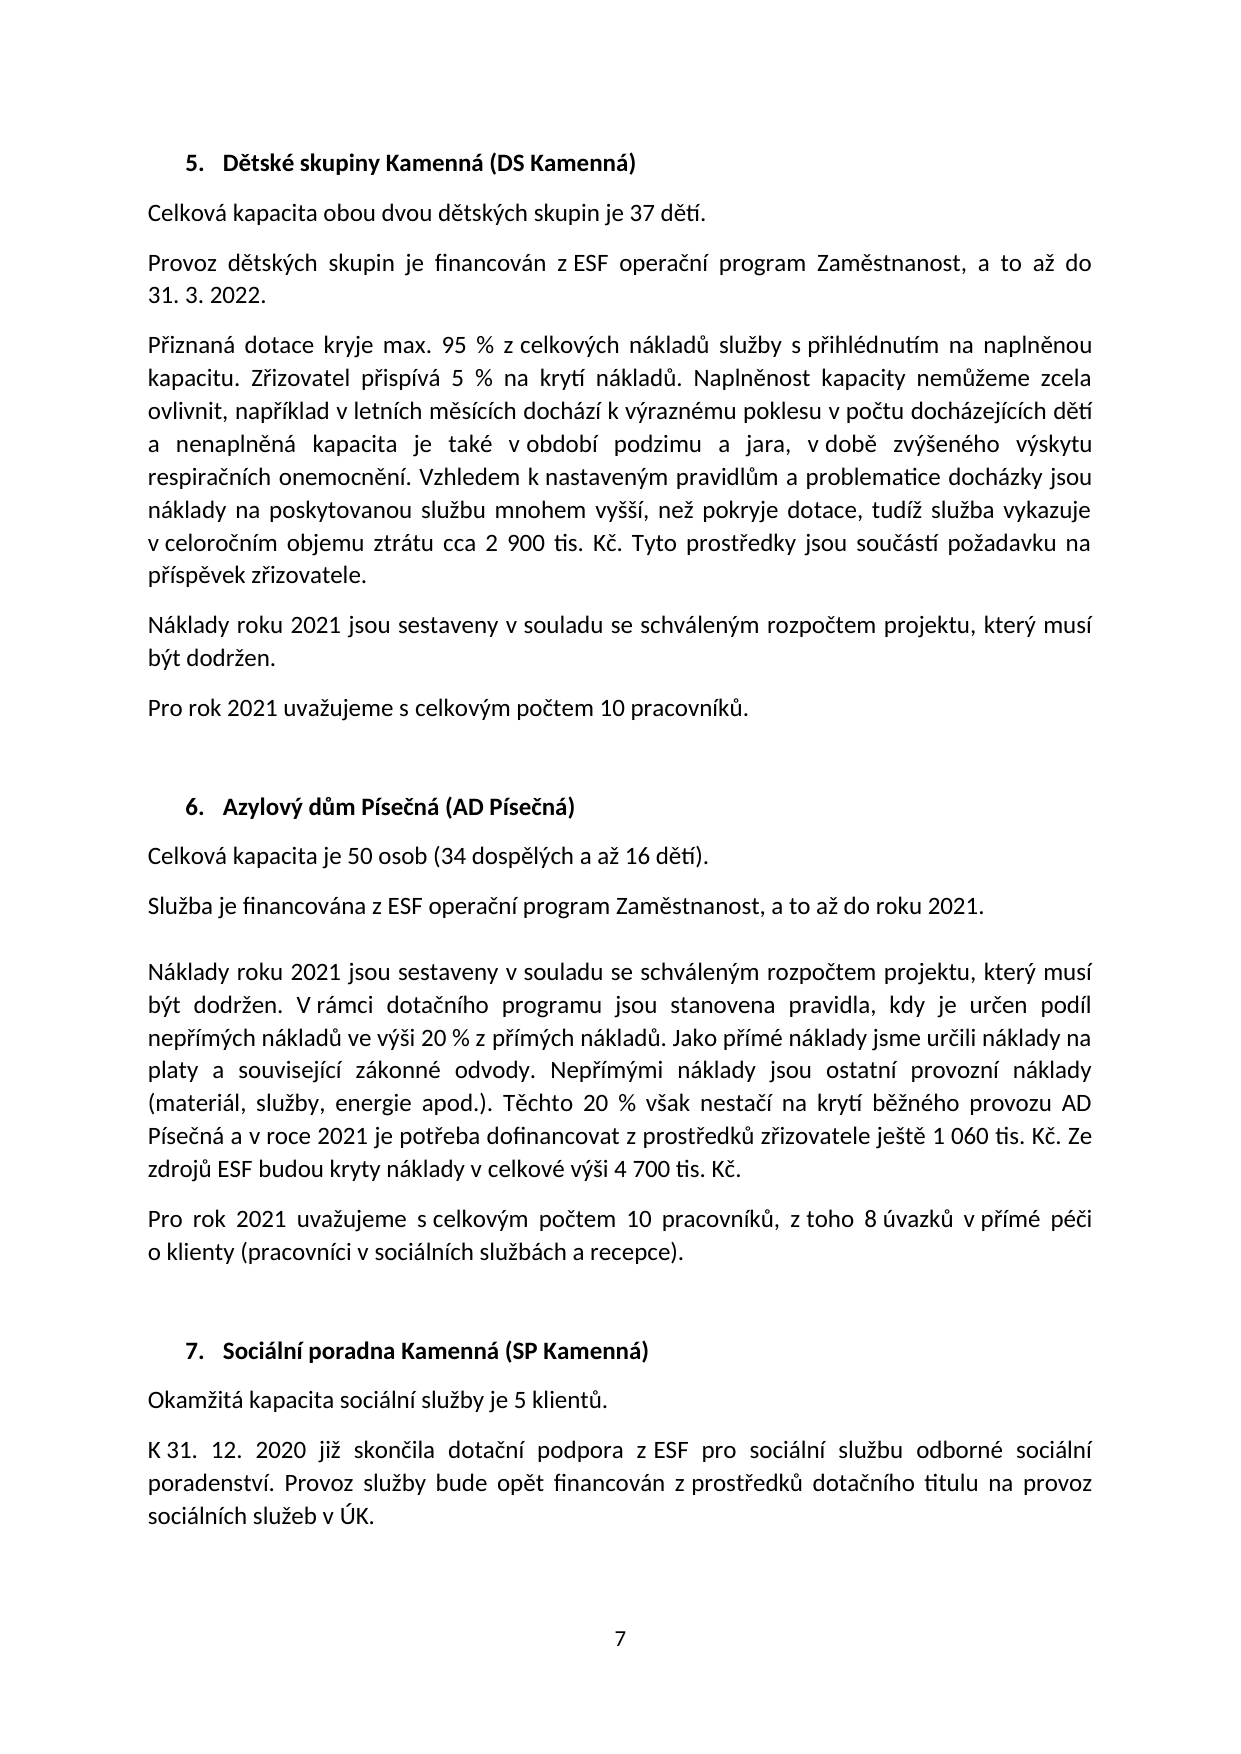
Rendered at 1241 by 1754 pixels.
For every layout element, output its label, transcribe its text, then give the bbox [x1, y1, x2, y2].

list Sociální poradna Kamenná (SP Kamenná) [185, 1335, 1093, 1366]
text Náklady roku 2021 jsou sestaveny v souladu se schváleným rozpočtem projektu, který musí být dodržen. [148, 609, 1093, 673]
text K 31. 12. 2020 již skončila dotační podpora z ESF pro sociální službu odborné sociální poradenství. Provoz služby bude opět financován z prostředků dotačního titulu na provoz sociálních služeb v ÚK. [148, 1434, 1093, 1531]
text Přiznaná dotace kryje max. 95 % z celkových nákladů služby s přihlédnutím na naplněnou kapacitu. Zřizovatel přispívá 5 % na krytí nákladů. Naplněnost kapacity nemůžeme zcela ovlivnit, například v letních měsících dochází k výraznému poklesu v počtu docházejících dětí a nenaplněná kapacita je také v období podzimu a jara, v době zvýšeného výskytu respiračních onemocnění. Vzhledem k nastaveným pravidlům a problematice docházky jsou náklady na poskytovanou službu mnohem vyšší, než pokryje dotace, tudíž služba vykazuje v celoročním objemu ztrátu cca 2 900 tis. Kč. Tyto prostředky jsou součástí požadavku na příspěvek zřizovatele. [148, 329, 1093, 590]
text Celková kapacita obou dvou dětských skupin je 37 dětí. [148, 197, 1093, 228]
text Náklady roku 2021 jsou sestaveny v souladu se schváleným rozpočtem projektu, který musí být dodržen. V rámci dotačního programu jsou stanovena pravidla, kdy je určen podíl nepřímých nákladů ve výši 20 % z přímých nákladů. Jako přímé náklady jsme určili náklady na platy a související zákonné odvody. Nepřímými náklady jsou ostatní provozní náklady (materiál, služby, energie apod.). Těchto 20 % však nestačí na krytí běžného provozu AD Písečná a v roce 2021 je potřeba dofinancovat z prostředků zřizovatele ještě 1 060 tis. Kč. Ze zdrojů ESF budou kryty náklady v celkové výši 4 700 tis. Kč. [148, 956, 1093, 1184]
text Okamžitá kapacita sociální služby je 5 klientů. [148, 1385, 1093, 1415]
text Služba je financována z ESF operační program Zaměstnanost, a to až do roku 2021. [148, 890, 1093, 921]
list Dětské skupiny Kamenná (DS Kamenná) [185, 148, 1093, 178]
text Pro rok 2021 uvažujeme s celkovým počtem 10 pracovníků. [148, 692, 1093, 722]
text Provoz dětských skupin je financován z ESF operační program Zaměstnanost, a to až do 31. 3. 2022. [148, 247, 1093, 310]
list Azylový dům Písečná (AD Písečná) [185, 791, 1093, 821]
text Pro rok 2021 uvažujeme s celkovým počtem 10 pracovníků, z toho 8 úvazků v přímé péči o klienty (pracovníci v sociálních službách a recepce). [148, 1203, 1093, 1266]
text Celková kapacita je 50 osob (34 dospělých a až 16 dětí). [148, 841, 1093, 871]
